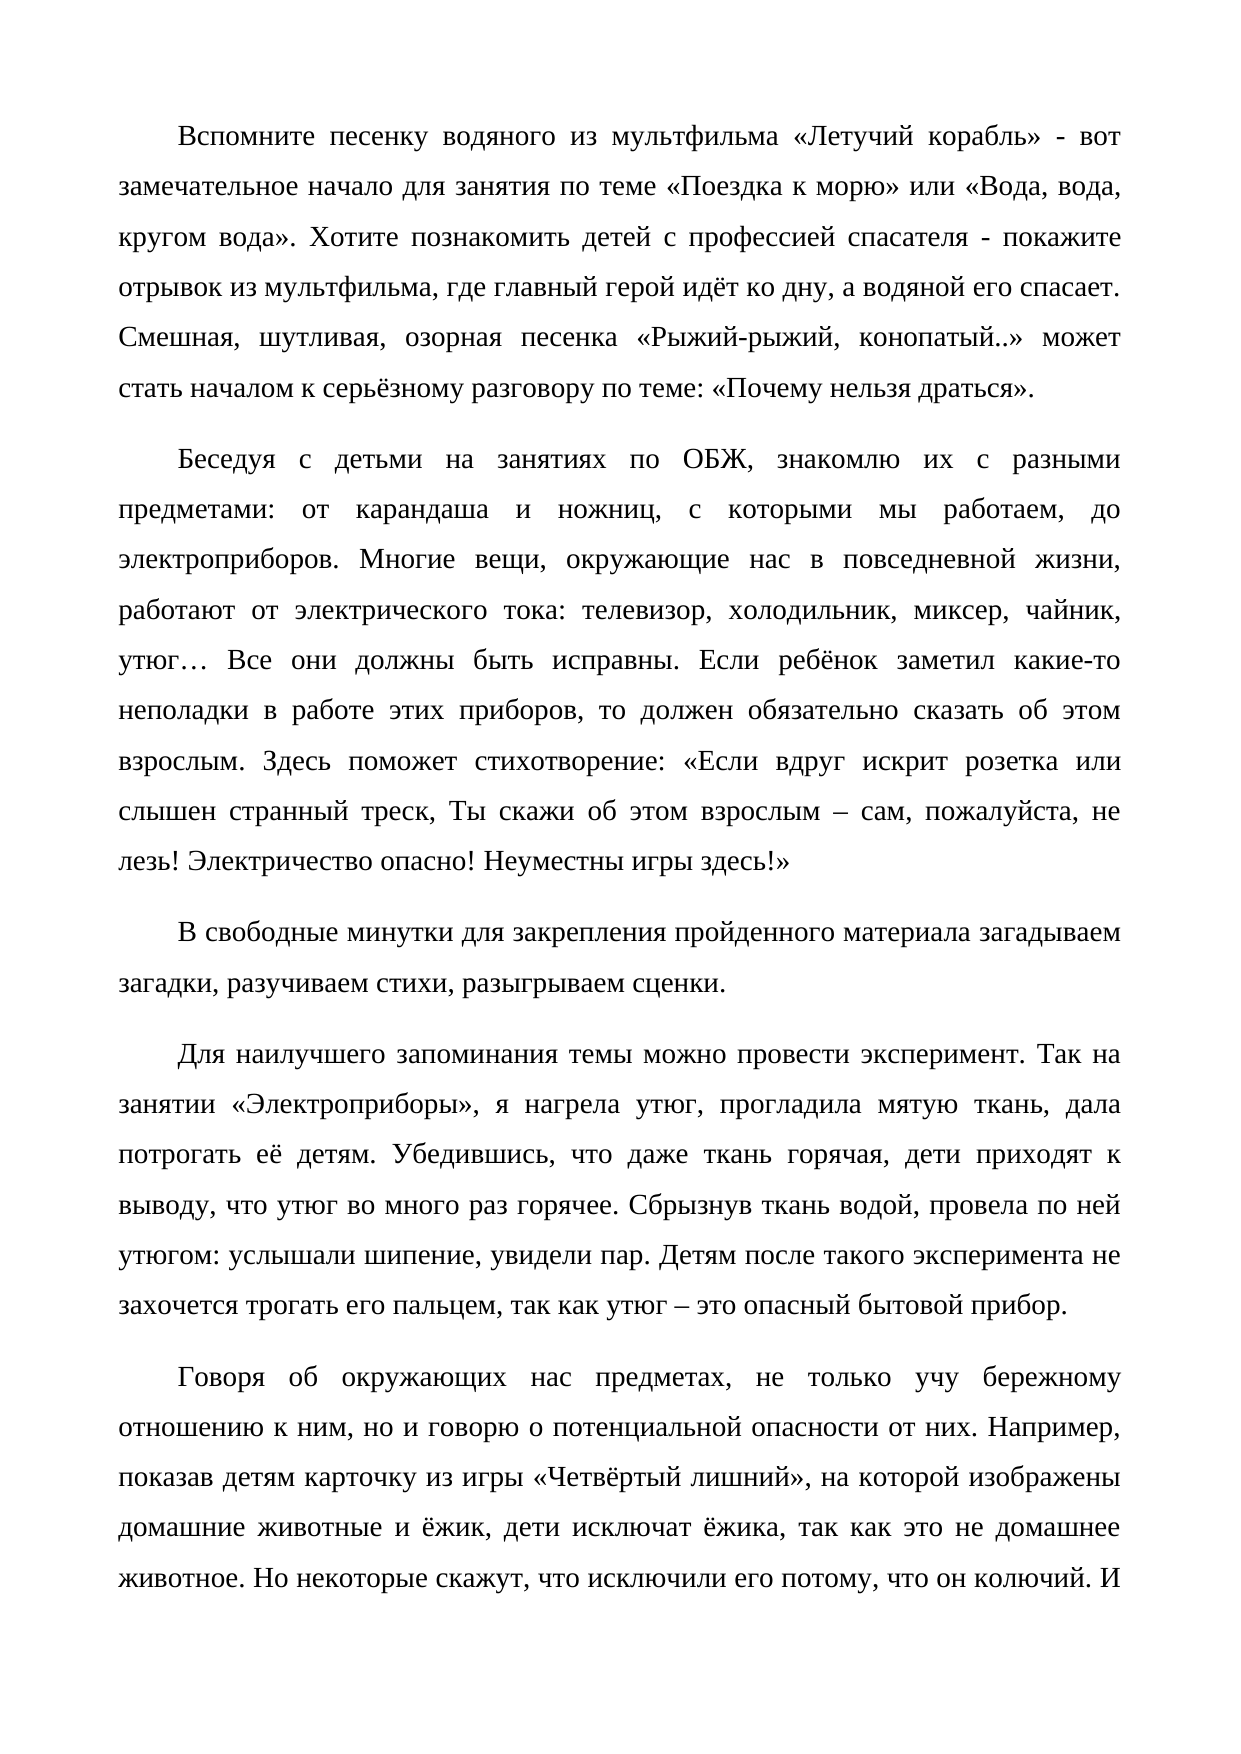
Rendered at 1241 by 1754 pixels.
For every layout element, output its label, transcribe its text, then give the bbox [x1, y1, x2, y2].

text Вспомните песенку водяного из мультфильма «Летучий корабль» - вот замечательное начало для занятия по теме «Поездка к морю» или «Вода, вода, кругом вода». Хотите познакомить детей с профессией спасателя - покажите отрывок из мультфильма, где главный герой идёт ко дну, а водяной его спасает. Смешная, шутливая, озорная песенка «Рыжий-рыжий, конопатый..» может стать началом к серьёзному разговору по теме: «Почему нельзя драться». [118, 118, 1122, 403]
text В свободные минутки для закрепления пройденного материала загадываем загадки, разучиваем стихи, разыгрываем сценки. [118, 914, 1122, 998]
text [118, 1359, 1122, 1593]
text Для наилучшего запоминания темы можно провести эксперимент. Так на занятии «Электроприборы», я нагрела утюг, прогладила мятую ткань, дала потрогать её детям. Убедившись, что даже ткань горячая, дети приходят к выводу, что утюг во много раз горячее. Сбрызнув ткань водой, провела по ней утюгом: услышали шипение, увидели пар. Детям после такого эксперимента не захочется трогать его пальцем, так как утюг – это опасный бытовой прибор. [118, 1036, 1122, 1321]
text Беседуя с детьми на занятиях по ОБЖ, знакомлю их с разными предметами: от карандаша и ножниц, с которыми мы работаем, до электроприборов. Многие вещи, окружающие нас в повседневной жизни, работают от электрического тока: телевизор, холодильник, миксер, чайник, утюг… Все они должны быть исправны. Если ребёнок заметил какие-то неполадки в работе этих приборов, то должен обязательно сказать об этом взрослым. Здесь поможет стихотворение: «Если вдруг искрит розетка или слышен странный треск, Ты скажи об этом взрослым – сам, пожалуйста, не лезь! Электричество опасно! Неуместны игры здесь!» [118, 441, 1122, 877]
